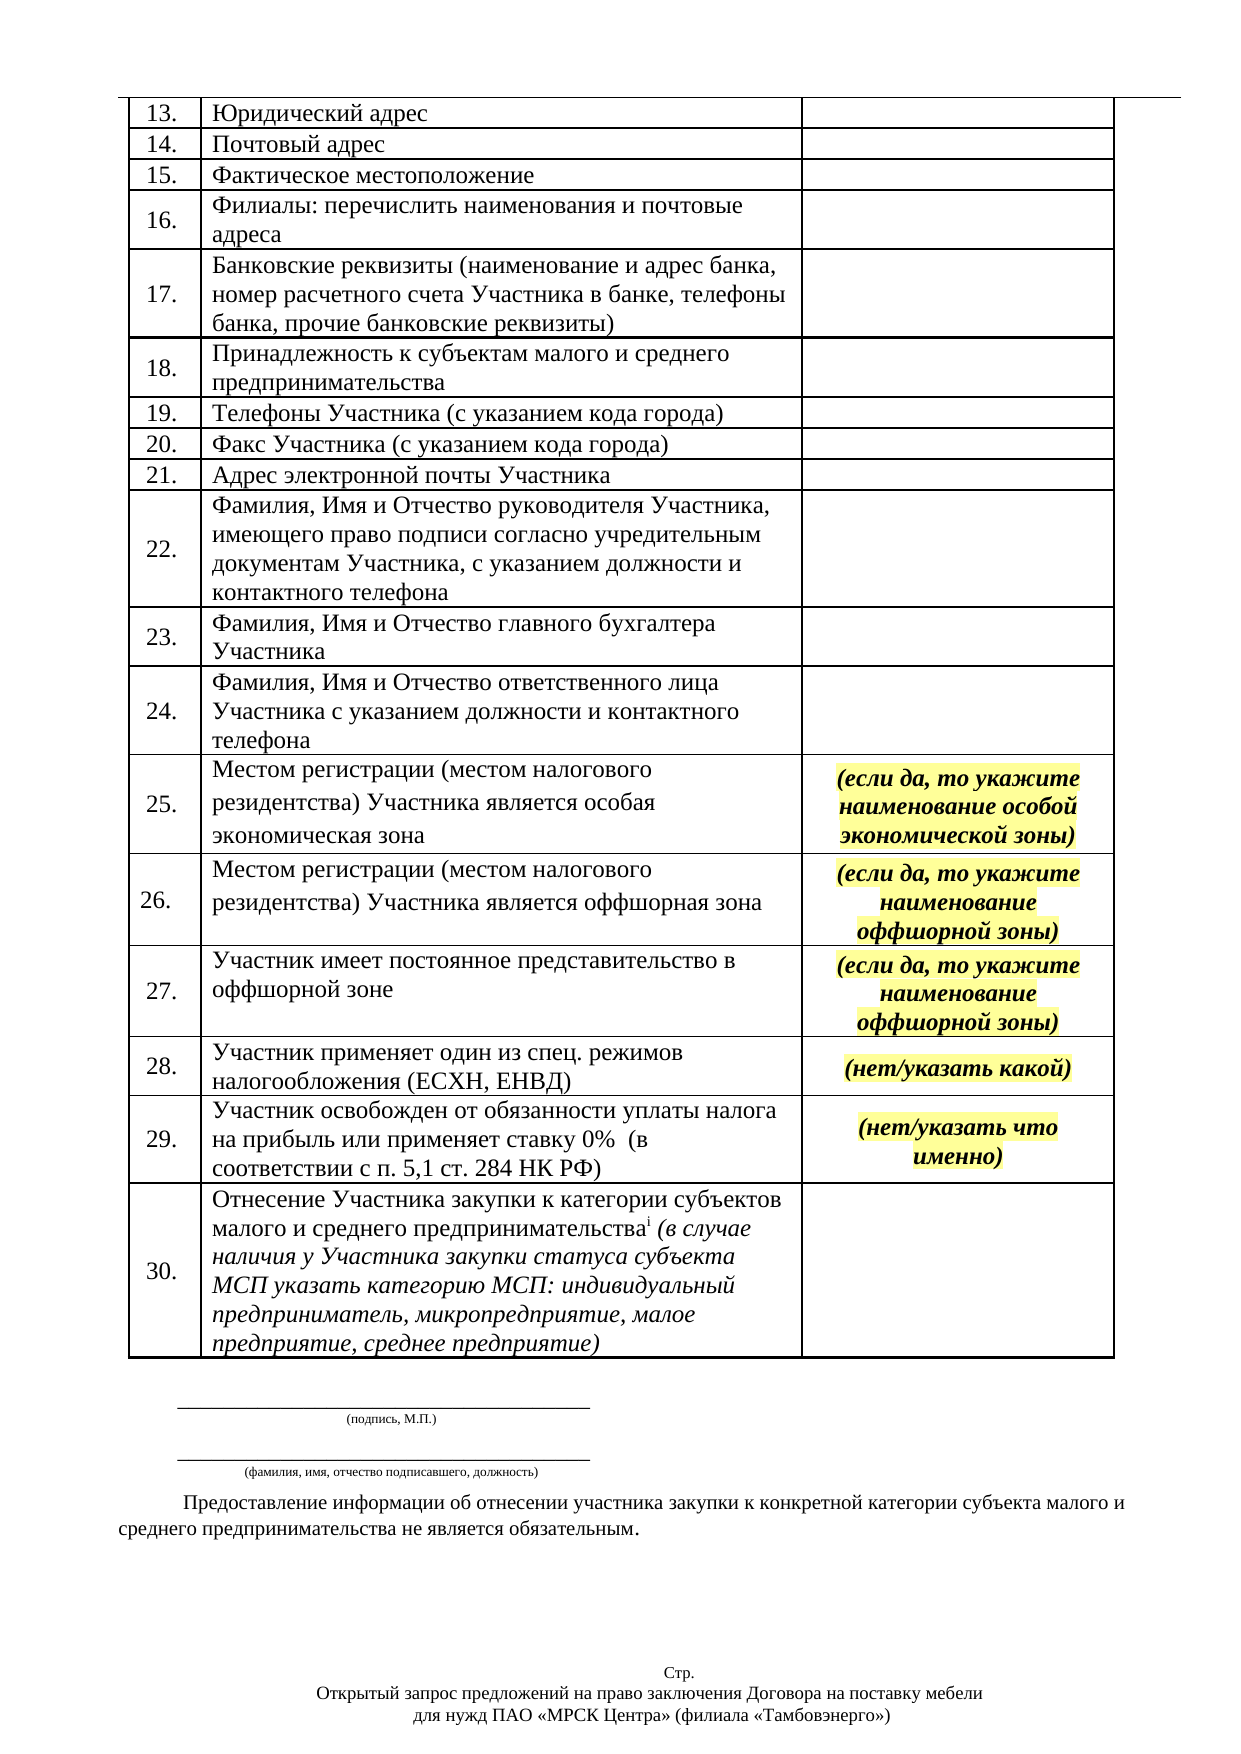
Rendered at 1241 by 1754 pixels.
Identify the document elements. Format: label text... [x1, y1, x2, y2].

table_cell [130, 398, 200, 427]
text (фамилия, имя, отчество подписавшего, должность) [118, 1464, 605, 1490]
table_cell [130, 191, 200, 248]
table_cell [130, 429, 200, 458]
table_cell (если да, то укажите наименование оффшорной зоны) [803, 946, 1113, 1036]
table_cell Отнесение Участника закупки к категории субъектов малого и среднего предпринимательства (в случае наличия у Участника закупки статуса субъекта МСП указать категорию МСП: индивидуальный предприниматель, микропредприятие, малое предприятие, среднее предприятие) [202, 1184, 801, 1356]
table_cell Участник применяет один из спец. режимов налогообложения (ЕСХН, ЕНВД) [202, 1037, 801, 1094]
table_cell (если да, то укажите наименование оффшорной зоны) [803, 854, 1113, 944]
table_cell Местом регистрации (местом налогового резидентства) Участника является особая экономическая зона [202, 755, 801, 853]
table_cell Почтовый адрес [202, 129, 801, 158]
table_header [803, 98, 1113, 127]
table_cell [803, 250, 1113, 336]
table_cell [803, 339, 1113, 396]
table_cell [803, 398, 1113, 427]
table_cell [130, 460, 200, 488]
table_cell Банковские реквизиты (наименование и адрес банка, номер расчетного счета Участника в банке, телефоны банка, прочие банковские реквизиты) [202, 250, 801, 336]
table_cell [803, 460, 1113, 488]
table_cell Принадлежность к субъектам малого и среднего предпринимательства [202, 339, 801, 396]
table_cell [130, 1037, 200, 1094]
table_cell [130, 854, 200, 944]
table_cell [130, 160, 200, 188]
table_cell Адрес электронной почты Участника [202, 460, 801, 488]
table_cell [803, 491, 1113, 606]
table_cell [803, 191, 1113, 248]
table_cell [130, 755, 200, 853]
table_cell Участник освобожден от обязанности уплаты налога на прибыль или применяет ставку 0% (в соответствии с п. 5,1 ст. 284 НК РФ) [202, 1096, 801, 1182]
table_cell [803, 160, 1113, 188]
table_cell [803, 608, 1113, 665]
table_cell Фамилия, Имя и Отчество ответственного лица Участника с указанием должности и контактного телефона [202, 667, 801, 753]
table_cell [130, 1096, 200, 1182]
table_cell Местом регистрации (местом налогового резидентства) Участника является оффшорная зона [202, 854, 801, 944]
table_cell Фактическое местоположение [202, 160, 801, 188]
table_cell (если да, то укажите наименование особой экономической зоны) [803, 755, 1113, 853]
table_cell [130, 608, 200, 665]
table_cell [803, 129, 1113, 158]
table_cell [130, 667, 200, 753]
table_cell [130, 339, 200, 396]
table_cell [130, 129, 200, 158]
table_cell Участник имеет постоянное представительство в оффшорной зоне [202, 946, 801, 1036]
table_cell Филиалы: перечислить наименования и почтовые адреса [202, 191, 801, 248]
text ____________________________________ [118, 1438, 605, 1464]
table_header [130, 98, 200, 127]
table_cell Фамилия, Имя и Отчество главного бухгалтера Участника [202, 608, 801, 665]
table_cell Факс Участника (с указанием кода города) [202, 429, 801, 458]
table_cell [803, 1184, 1113, 1356]
table_header Юридический адрес [202, 98, 801, 127]
table_cell (нет/указать что именно) [803, 1096, 1113, 1182]
table_cell [803, 429, 1113, 458]
table_cell [130, 1184, 200, 1356]
table_cell [130, 250, 200, 336]
table_cell (нет/указать какой) [803, 1037, 1113, 1094]
table_cell Телефоны Участника (с указанием кода города) [202, 398, 801, 427]
table_cell Фамилия, Имя и Отчество руководителя Участника, имеющего право подписи согласно учредительным документам Участника, с указанием должности и контактного телефона [202, 491, 801, 606]
table_cell [130, 491, 200, 606]
text (подпись, М.П.) [118, 1411, 605, 1438]
table_cell [130, 946, 200, 1036]
text Предоставление информации об отнесении участника закупки к конкретной категории субъекта малого и среднего предпринимательства не является обязательным. [118, 1490, 1181, 1541]
table_cell [803, 667, 1113, 753]
text ____________________________________ [118, 1385, 605, 1411]
